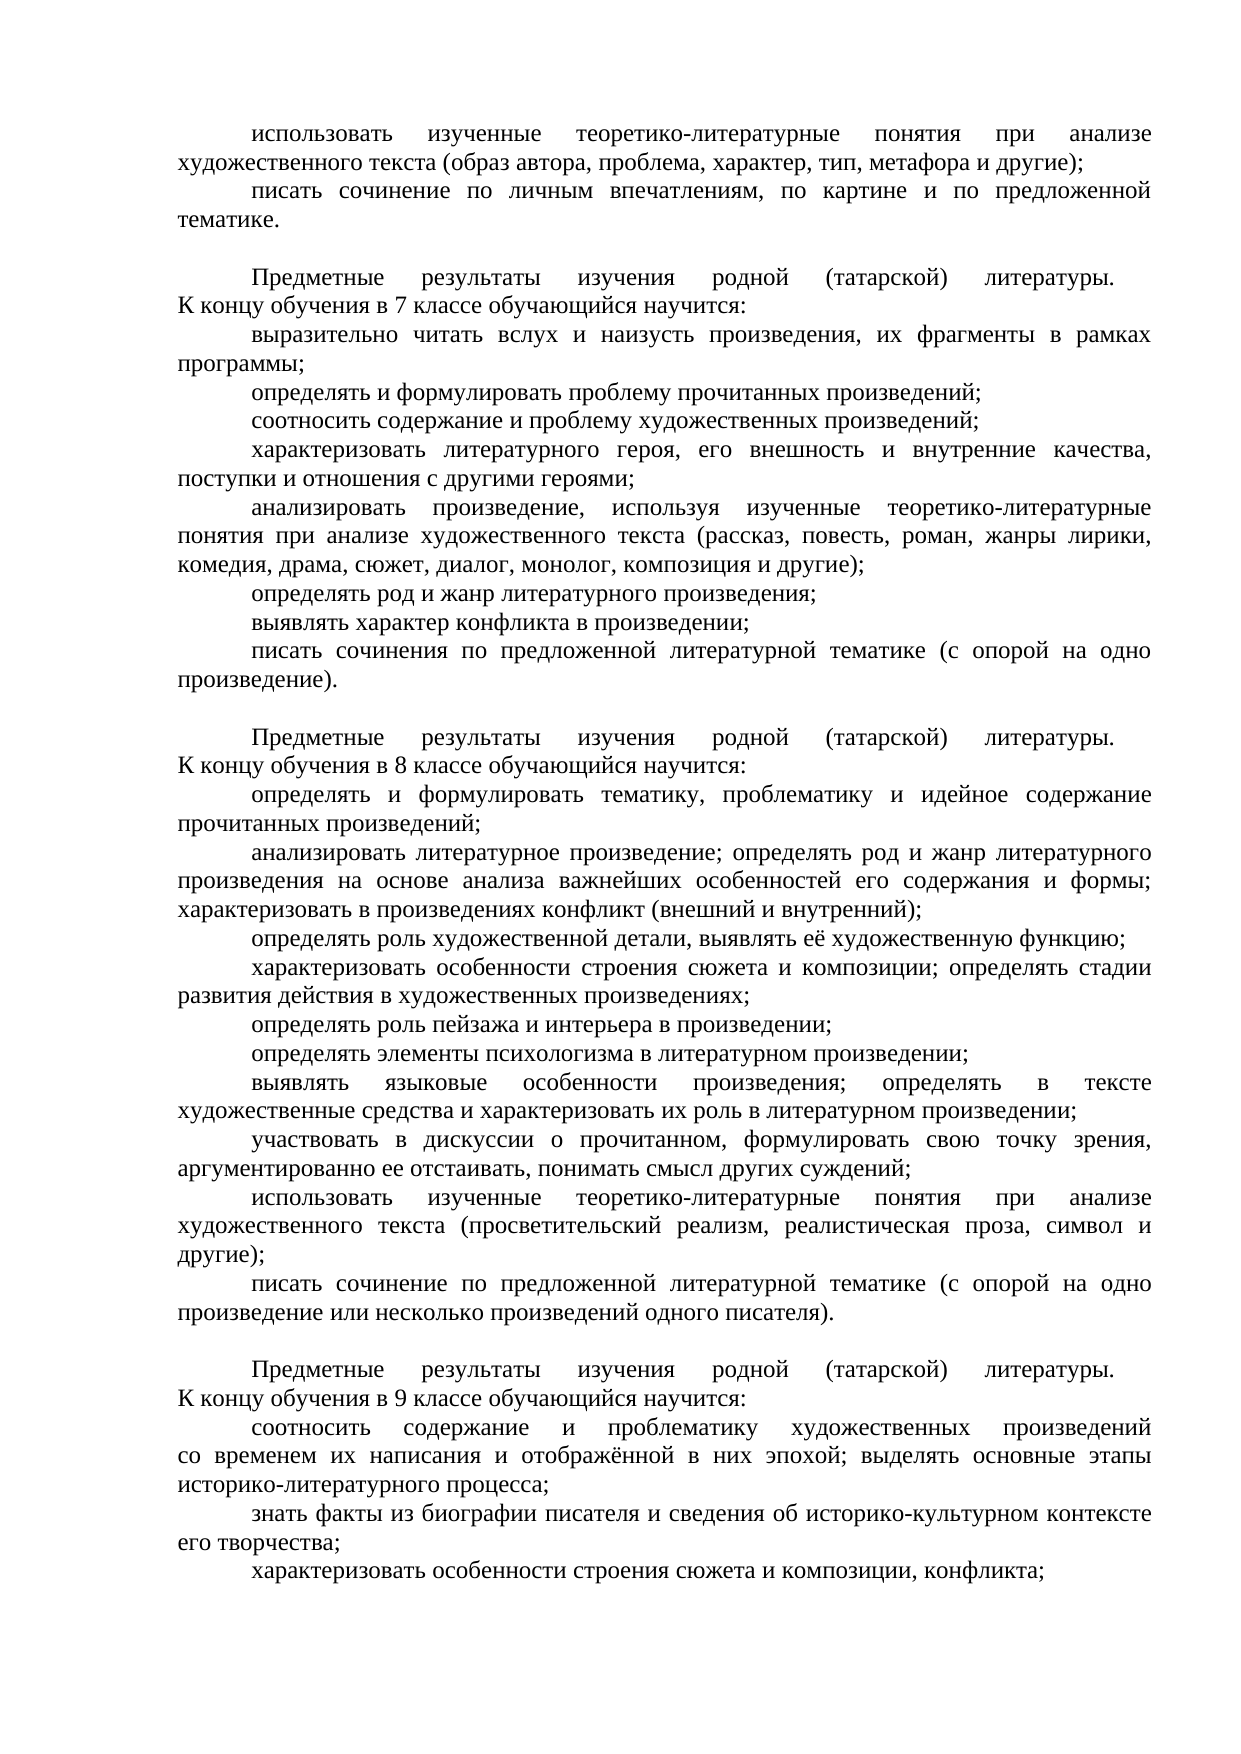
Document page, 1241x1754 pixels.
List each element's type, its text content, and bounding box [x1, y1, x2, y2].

text анализировать литературное произведение; определять род и жанр литературного произведения на основе анализа важнейших особенностей его содержания и формы; характеризовать в произведениях конфликт (внешний и внутренний); [177, 837, 1152, 923]
text Предметные результаты изучения родной (татарской) литературы. К концу обучения в 9 классе обучающийся научится: [177, 1354, 1152, 1412]
text писать сочинение по личным впечатлениям, по картине и по предложенной тематике. [177, 176, 1152, 233]
text выявлять характер конфликта в произведении; [177, 607, 1152, 636]
text определять элементы психологизма в литературном произведении; [177, 1038, 1152, 1067]
text использовать изученные теоретико-литературные понятия при анализе художественного текста (просветительский реализм, реалистическая проза, символ и другие); [177, 1182, 1152, 1268]
text определять и формулировать тематику, проблематику и идейное содержание прочитанных произведений; [177, 779, 1152, 837]
text выразительно читать вслух и наизусть произведения, их фрагменты в рамках программы; [177, 319, 1152, 377]
text писать сочинения по предложенной литературной тематике (с опорой на одно произведение). [177, 636, 1152, 693]
text определять род и жанр литературного произведения; [177, 578, 1152, 607]
text соотносить содержание и проблему художественных произведений; [177, 406, 1152, 434]
text соотносить содержание и проблематику художественных произведений со временем их написания и отображённой в них эпохой; выделять основные этапы историко-литературного процесса; [177, 1412, 1152, 1498]
text знать факты из биографии писателя и сведения об историко-культурном контексте его творчества; [177, 1498, 1152, 1556]
text анализировать произведение, используя изученные теоретико-литературные понятия при анализе художественного текста (рассказ, повесть, роман, жанры лирики, комедия, драма, сюжет, диалог, монолог, композиция и другие); [177, 492, 1152, 578]
text участвовать в дискуссии о прочитанном, формулировать свою точку зрения, аргументированно ее отстаивать, понимать смысл других суждений; [177, 1124, 1152, 1182]
text выявлять языковые особенности произведения; определять в тексте художественные средства и характеризовать их роль в литературном произведении; [177, 1067, 1152, 1124]
text характеризовать особенности строения сюжета и композиции; определять стадии развития действия в художественных произведениях; [177, 952, 1152, 1009]
text Предметные результаты изучения родной (татарской) литературы. К концу обучения в 8 классе обучающийся научится: [177, 722, 1152, 779]
text определять и формулировать проблему прочитанных произведений; [177, 377, 1152, 406]
text характеризовать особенности строения сюжета и композиции, конфликта; [177, 1556, 1152, 1584]
text характеризовать литературного героя, его внешность и внутренние качества, поступки и отношения с другими героями; [177, 434, 1152, 492]
text писать сочинение по предложенной литературной тематике (с опорой на одно произведение или несколько произведений одного писателя). [177, 1268, 1152, 1326]
text определять роль пейзажа и интерьера в произведении; [177, 1009, 1152, 1038]
text Предметные результаты изучения родной (татарской) литературы. К концу обучения в 7 классе обучающийся научится: [177, 262, 1152, 319]
text определять роль художественной детали, выявлять её художественную функцию; [177, 923, 1152, 952]
text использовать изученные теоретико-литературные понятия при анализе художественного текста (образ автора, проблема, характер, тип, метафора и другие); [177, 118, 1152, 176]
